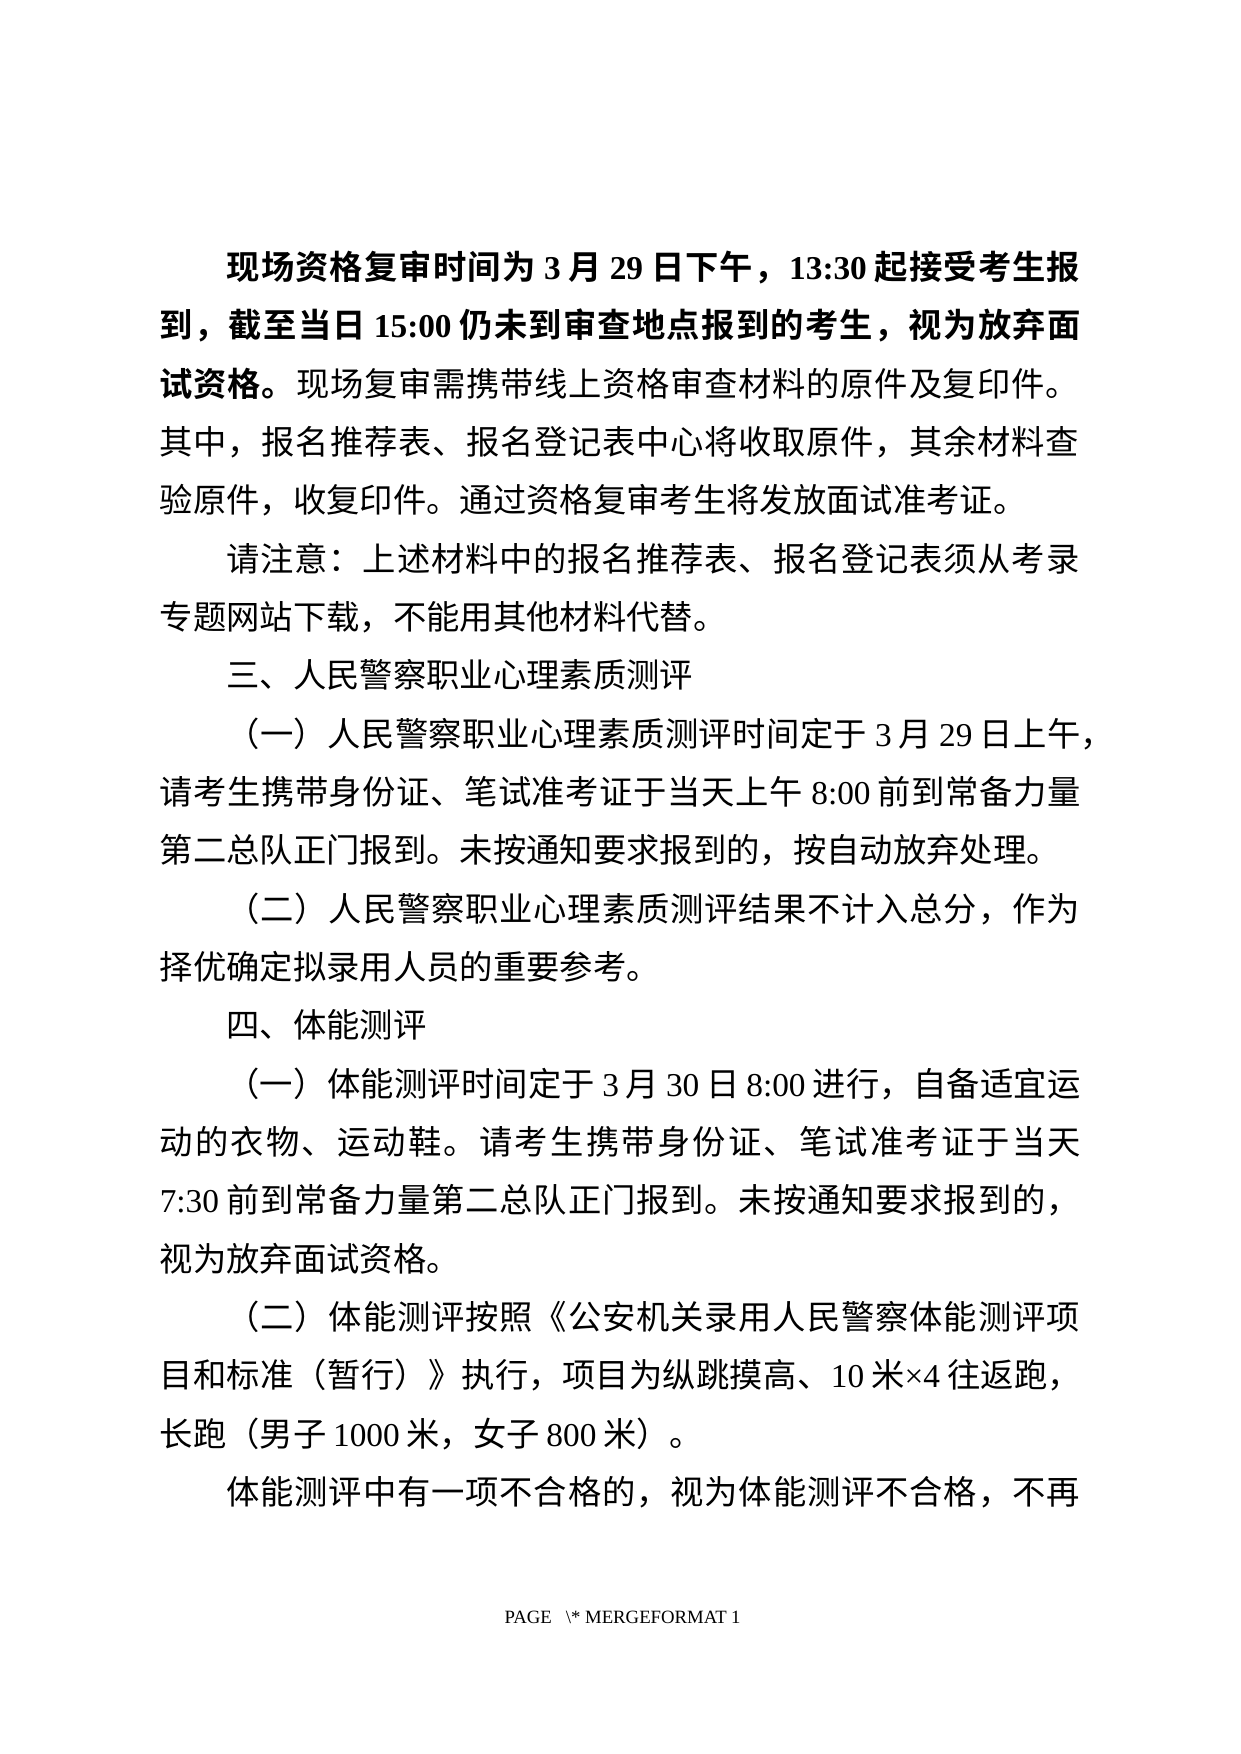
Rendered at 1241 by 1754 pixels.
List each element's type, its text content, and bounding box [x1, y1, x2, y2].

text 现场资格复审时间为3月29日下午，13:30起接受考生报到，截至当日15:00仍未到审查地点报到的考生，视为放弃面试资格。现场复审需携带线上资格审查材料的原件及复印件。其中，报名推荐表、报名登记表中心将收取原件，其余材料查验原件，收复印件。通过资格复审考生将发放面试准考证。 [159, 233, 1081, 524]
text 请注意：上述材料中的报名推荐表、报名登记表须从考录专题网站下载，不能用其他材料代替。 [159, 524, 1081, 641]
text 三、人民警察职业心理素质测评 [159, 641, 1081, 699]
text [159, 1458, 1081, 1516]
text （一）体能测评时间定于3月30日8:00进行，自备适宜运动的衣物、运动鞋。请考生携带身份证、笔试准考证于当天7:30前到常备力量第二总队正门报到。未按通知要求报到的，视为放弃面试资格。 [159, 1049, 1081, 1283]
text 四、体能测评 [159, 991, 1081, 1049]
text （二）体能测评按照《公安机关录用人民警察体能测评项目和标准（暂行）》执行，项目为纵跳摸高、10米×4往返跑，长跑（男子1000米，女子800米）。 [159, 1283, 1081, 1458]
text （一）人民警察职业心理素质测评时间定于3月29日上午，请考生携带身份证、笔试准考证于当天上午8:00前到常备力量第二总队正门报到。未按通知要求报到的，按自动放弃处理。 [159, 699, 1081, 874]
text （二）人民警察职业心理素质测评结果不计入总分，作为择优确定拟录用人员的重要参考。 [159, 874, 1081, 991]
